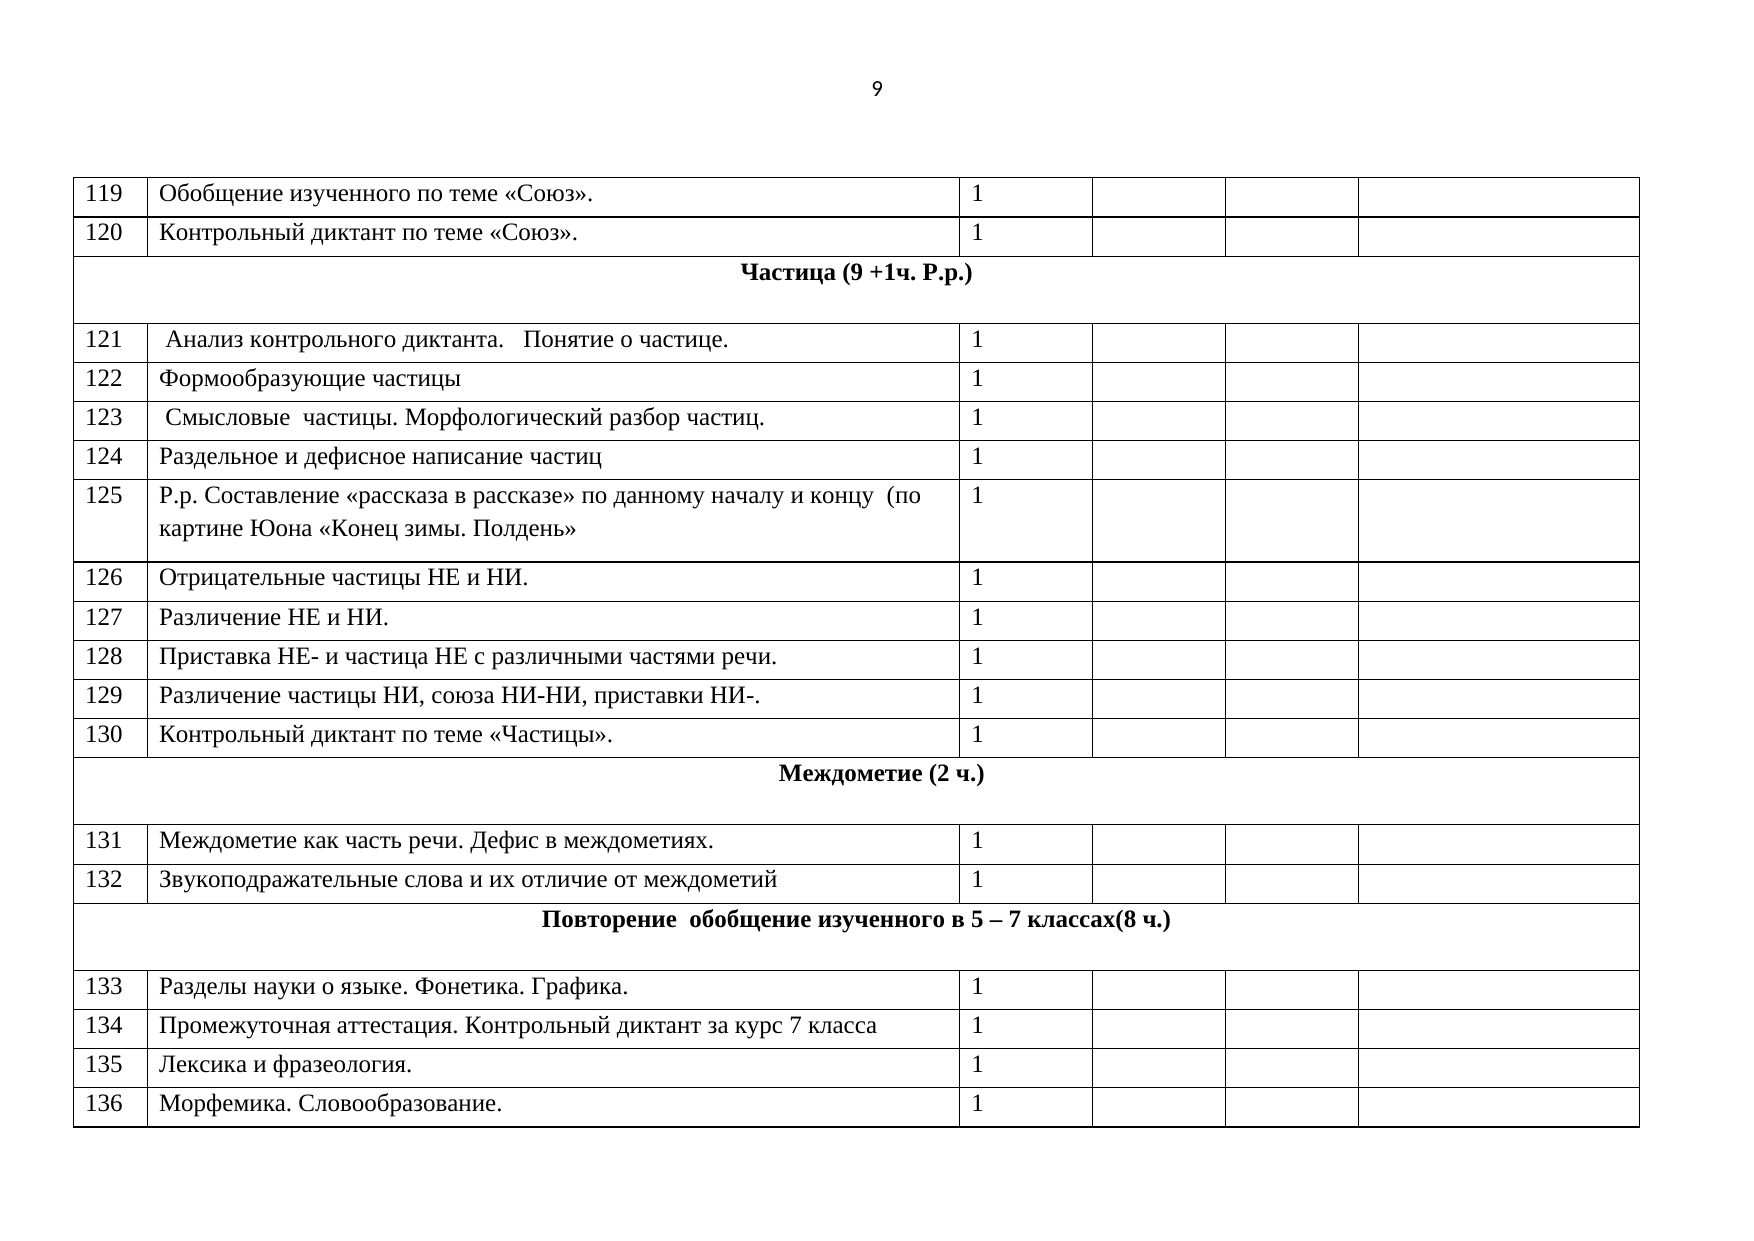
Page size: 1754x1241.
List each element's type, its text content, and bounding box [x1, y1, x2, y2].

table_cell 1 [960, 563, 1092, 601]
table_cell [1359, 441, 1639, 479]
table_cell [1093, 563, 1225, 601]
table_cell Различение частицы НИ, союза НИ-НИ, приставки НИ-. [148, 680, 959, 718]
table_cell [1359, 680, 1639, 718]
table_cell [1226, 1049, 1358, 1087]
table_cell [1359, 1049, 1639, 1087]
table_cell [1359, 402, 1639, 440]
table_cell 1 [960, 363, 1092, 401]
table_cell [1359, 363, 1639, 401]
table_cell [1226, 865, 1358, 903]
table_cell Р.р. Составление «рассказа в рассказе» по данному началу и концу (по картине Юона «Конец зимы. Полдень» [148, 480, 959, 561]
table_cell [1226, 218, 1358, 256]
table_cell 1 [960, 641, 1092, 679]
table_cell 131 [74, 825, 147, 863]
table_cell Обобщение изученного по теме «Союз». [148, 178, 959, 216]
table_cell [1226, 602, 1358, 640]
table_cell [1226, 1010, 1358, 1048]
table_cell [1359, 1088, 1639, 1126]
table_cell 1 [960, 680, 1092, 718]
table_cell 127 [74, 602, 147, 640]
table_cell Формообразующие частицы [148, 363, 959, 401]
table_cell 133 [74, 971, 147, 1009]
table_cell Контрольный диктант по теме «Союз». [148, 218, 959, 256]
table_cell [1093, 441, 1225, 479]
table_cell Различение НЕ и НИ. [148, 602, 959, 640]
table_cell [1093, 602, 1225, 640]
table_cell 1 [960, 1088, 1092, 1126]
table_cell [1359, 719, 1639, 757]
table_cell [1359, 480, 1639, 561]
table_cell [1359, 641, 1639, 679]
table_cell [1226, 480, 1358, 561]
table_cell [1093, 1010, 1225, 1048]
table_cell [1093, 178, 1225, 216]
table_cell [1226, 641, 1358, 679]
table_cell 1 [960, 402, 1092, 440]
table_cell [1093, 865, 1225, 903]
table_cell Морфемика. Словообразование. [148, 1088, 959, 1126]
table_cell [1093, 480, 1225, 561]
table_cell [1359, 218, 1639, 256]
table_cell Раздельное и дефисное написание частиц [148, 441, 959, 479]
table_cell [1093, 324, 1225, 362]
table_cell [1359, 1010, 1639, 1048]
table_cell 122 [74, 363, 147, 401]
table_cell [1093, 719, 1225, 757]
table_cell Междометие как часть речи. Дефис в междометиях. [148, 825, 959, 863]
table_cell [1359, 602, 1639, 640]
table_cell [1093, 363, 1225, 401]
table_cell Контрольный диктант по теме «Частицы». [148, 719, 959, 757]
table_cell 1 [960, 441, 1092, 479]
table_cell Междометие (2 ч.) [74, 758, 1639, 824]
table_cell [1093, 1088, 1225, 1126]
table_cell 123 [74, 402, 147, 440]
table_cell 121 [74, 324, 147, 362]
table_cell [1093, 825, 1225, 863]
table_cell Разделы науки о языке. Фонетика. Графика. [148, 971, 959, 1009]
table_cell 1 [960, 1010, 1092, 1048]
table_cell 1 [960, 324, 1092, 362]
table_cell [1226, 402, 1358, 440]
table_cell [1359, 825, 1639, 863]
table_cell 124 [74, 441, 147, 479]
table_cell 1 [960, 218, 1092, 256]
table_cell [1093, 1049, 1225, 1087]
table_cell 1 [960, 865, 1092, 903]
table_cell [1359, 178, 1639, 216]
table_cell [1226, 825, 1358, 863]
table_cell [1359, 865, 1639, 903]
table_cell Промежуточная аттестация. Контрольный диктант за курс 7 класса [148, 1010, 959, 1048]
table_cell 129 [74, 680, 147, 718]
table_cell Частица (9 +1ч. Р.р.) [74, 257, 1639, 323]
table_cell 1 [960, 971, 1092, 1009]
table_cell [1359, 971, 1639, 1009]
table_cell [1359, 563, 1639, 601]
table_cell Звукоподражательные слова и их отличие от междометий [148, 865, 959, 903]
table_cell 1 [960, 1049, 1092, 1087]
table_cell [1359, 324, 1639, 362]
table_cell 136 [74, 1088, 147, 1126]
table_cell 1 [960, 825, 1092, 863]
table_cell [1226, 719, 1358, 757]
table_cell [1093, 680, 1225, 718]
table_cell [1226, 563, 1358, 601]
table_cell 132 [74, 865, 147, 903]
table_cell [1226, 971, 1358, 1009]
table_cell [1226, 441, 1358, 479]
table_cell 130 [74, 719, 147, 757]
table_cell Смысловые частицы. Морфологический разбор частиц. [148, 402, 959, 440]
table_cell [1093, 971, 1225, 1009]
table_cell [1226, 178, 1358, 216]
table_cell 1 [960, 480, 1092, 561]
table_cell [1226, 324, 1358, 362]
table_cell 120 [74, 218, 147, 256]
table_cell Лексика и фразеология. [148, 1049, 959, 1087]
table_cell 1 [960, 602, 1092, 640]
table_cell Повторение обобщение изученного в 5 – 7 классах(8 ч.) [74, 904, 1639, 970]
table_cell 126 [74, 563, 147, 601]
table_cell 135 [74, 1049, 147, 1087]
table_cell Приставка НЕ- и частица НЕ с различными частями речи. [148, 641, 959, 679]
table_cell 1 [960, 178, 1092, 216]
table_cell 134 [74, 1010, 147, 1048]
table_cell Анализ контрольного диктанта. Понятие о частице. [148, 324, 959, 362]
table_cell [1226, 680, 1358, 718]
table_cell [1093, 402, 1225, 440]
table_cell 128 [74, 641, 147, 679]
table_cell 119 [74, 178, 147, 216]
table_cell 1 [960, 719, 1092, 757]
table_cell [1226, 363, 1358, 401]
table_cell Отрицательные частицы НЕ и НИ. [148, 563, 959, 601]
table_cell [1093, 218, 1225, 256]
table_cell [1226, 1088, 1358, 1126]
table_cell 125 [74, 480, 147, 561]
table_cell [1093, 641, 1225, 679]
